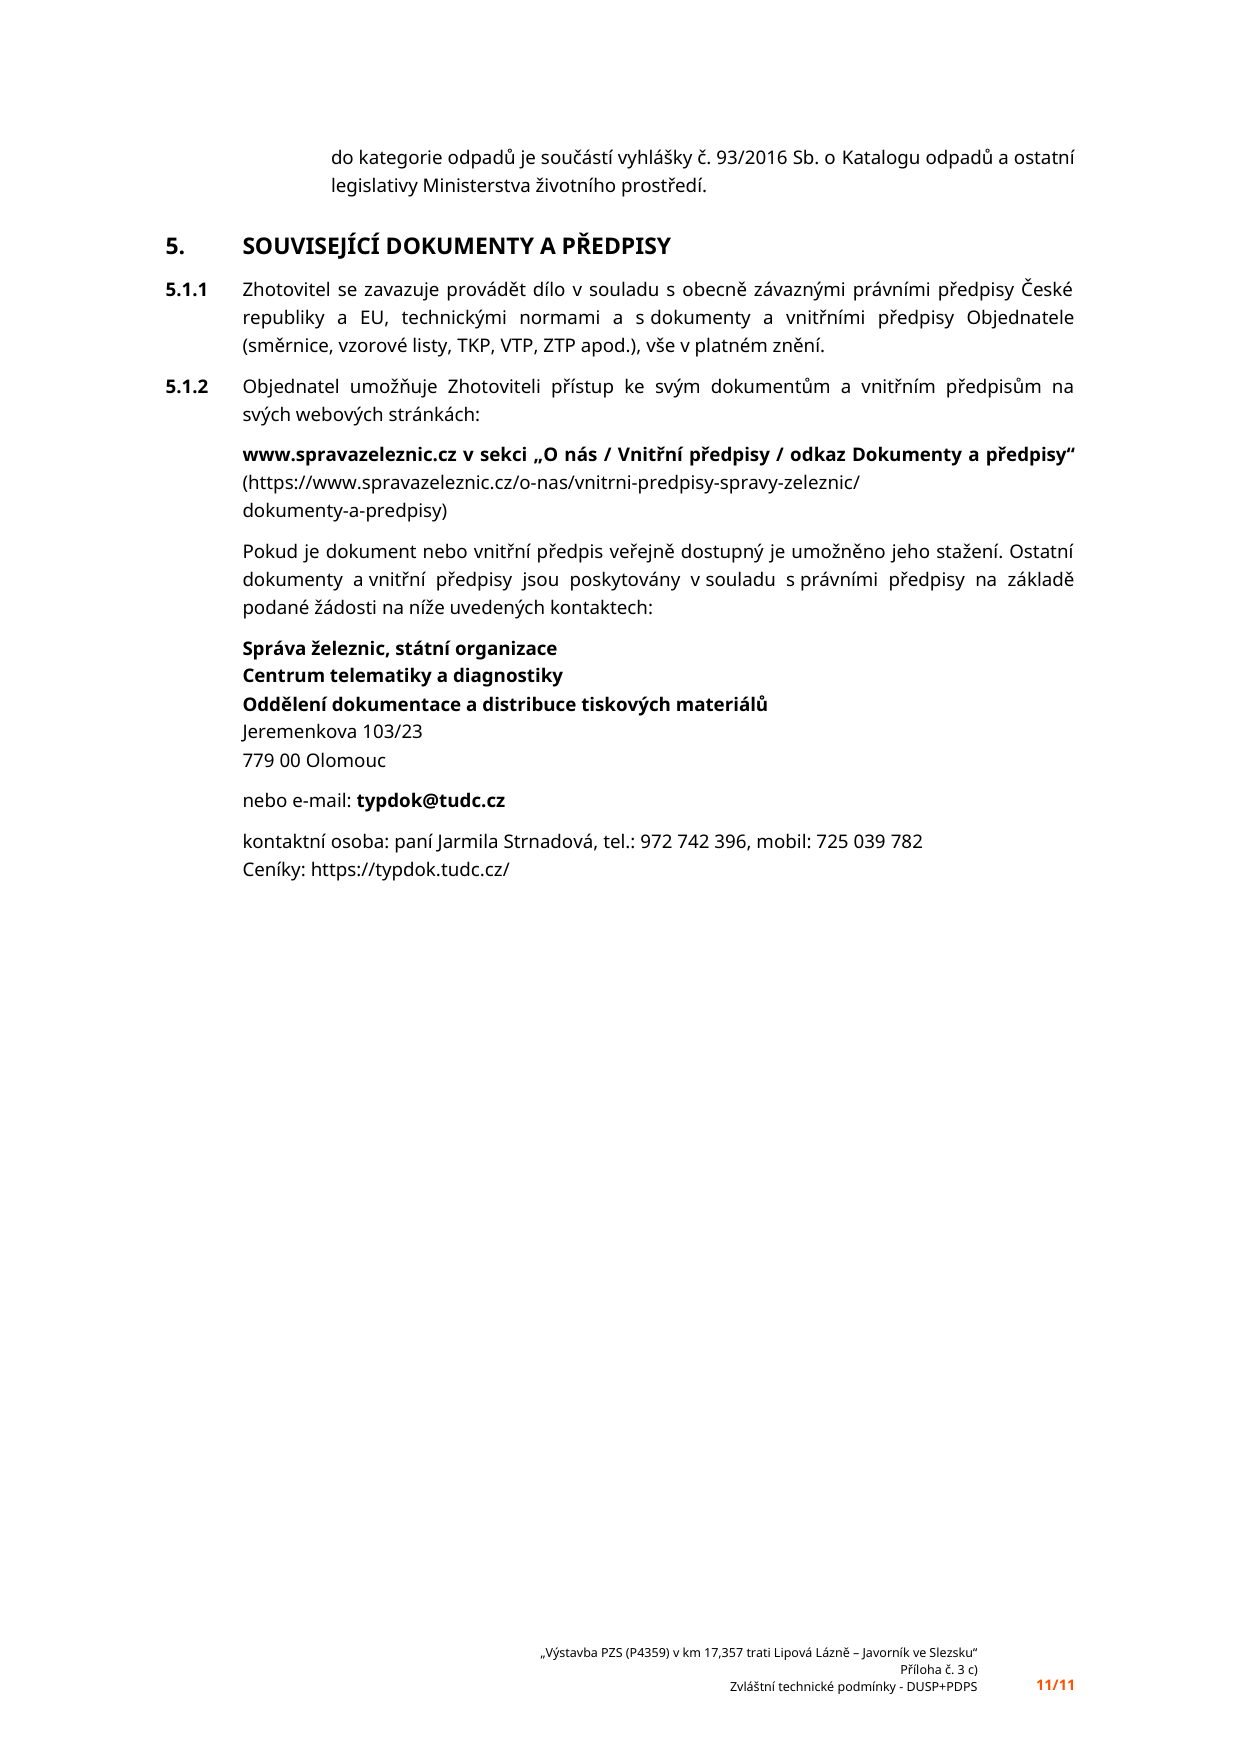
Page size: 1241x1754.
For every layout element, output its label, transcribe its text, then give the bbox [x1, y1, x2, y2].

text Správa železnic, státní organizace [242, 635, 1075, 660]
text Oddělení dokumentace a distribuce tiskových materiálů [242, 691, 1075, 716]
text nebo e-mail: typdok@tudc.cz [242, 787, 1075, 813]
text Pokud je dokument nebo vnitřní předpis veřejně dostupný je umožněno jeho stažení. Ostatní dokumenty a vnitřní předpisy jsou poskytovány v souladu s právními předpisy na základě podané žádosti na níže uvedených kontaktech: [242, 538, 1075, 620]
text Jeremenkova 103/23 [242, 719, 1075, 744]
text 779 00 Olomouc [242, 747, 1075, 772]
text kontaktní osoba: paní Jarmila Strnadová, tel.: 972 742 396, mobil: 725 039 782 [242, 828, 1075, 853]
text SOUVISEJÍCÍ DOKUMENTY A PŘEDPISY [165, 230, 1075, 261]
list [254, 144, 1075, 198]
text Centrum telematiky a diagnostiky [242, 663, 1075, 688]
text Ceníky: https://typdok.tudc.cz/ [242, 856, 1075, 881]
text Zhotovitel se zavazuje provádět dílo v souladu s obecně závaznými právními předpisy České republiky a EU, technickými normami a s dokumenty a vnitřními předpisy Objednatele (směrnice, vzorové listy, TKP, VTP, ZTP apod.), vše v platném znění. [165, 277, 1075, 358]
text www.spravazeleznic.cz v sekci „O nás / Vnitřní předpisy / odkaz Dokumenty a předpisy“ (https://www.spravazeleznic.cz/o-nas/vnitrni-predpisy-spravy-zeleznic/ dokumenty-a-predpisy) [242, 442, 1075, 523]
text Objednatel umožňuje Zhotoviteli přístup ke svým dokumentům a vnitřním předpisům na svých webových stránkách: [165, 373, 1075, 427]
